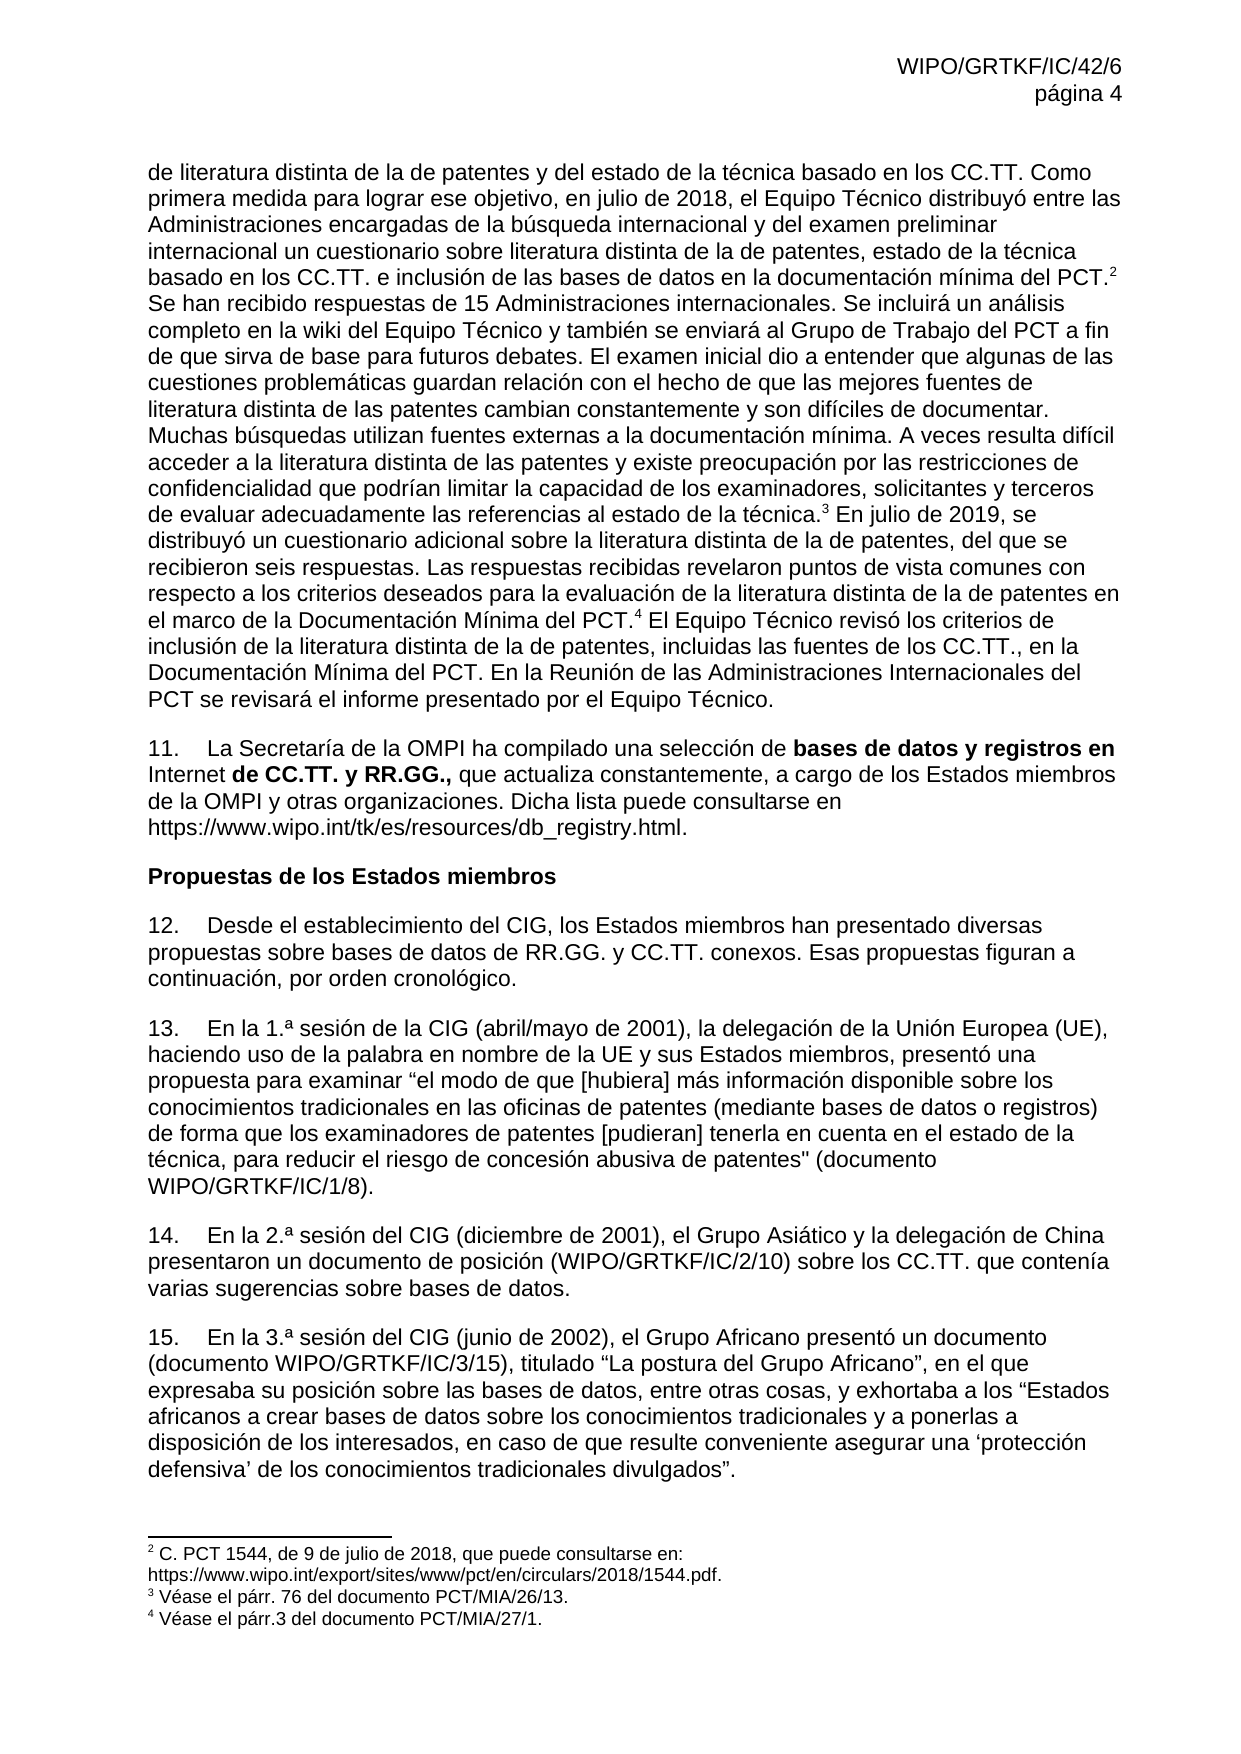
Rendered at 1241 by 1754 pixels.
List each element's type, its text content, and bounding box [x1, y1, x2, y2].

list En la 2.ª sesión del CIG (diciembre de 2001), el Grupo Asiático y la delegación de China presentaron un documento de posición (WIPO/GRTKF/IC/2/10) sobre los CC.TT. que contenía varias sugerencias sobre bases de datos. [148, 1222, 1122, 1301]
list La Secretaría de la OMPI ha compilado una selección de bases de datos y registros en Internet de CC.TT. y RR.GG., que actualiza constantemente, a cargo de los Estados miembros de la OMPI y otras organizaciones. Dicha lista puede consultarse en https://www.wipo.int/tk/es/resources/db_registry.html. [148, 735, 1122, 840]
text Propuestas de los Estados miembros [148, 863, 1122, 889]
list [148, 158, 1122, 712]
list Desde el establecimiento del CIG, los Estados miembros han presentado diversas propuestas sobre bases de datos de RR.GG. y CC.TT. conexos. Esas propuestas figuran a continuación, por orden cronológico. [148, 912, 1122, 992]
list En la 1.ª sesión de la CIG (abril/mayo de 2001), la delegación de la Unión Europea (UE), haciendo uso de la palabra en nombre de la UE y sus Estados miembros, presentó una propuesta para examinar “el modo de que [hubiera] más información disponible sobre los conocimientos tradicionales en las oficinas de patentes (mediante bases de datos o registros) de forma que los examinadores de patentes [pudieran] tenerla en cuenta en el estado de la técnica, para reducir el riesgo de concesión abusiva de patentes" (documento WIPO/GRTKF/IC/1/8). [148, 1014, 1122, 1199]
list En la 3.ª sesión del CIG (junio de 2002), el Grupo Africano presentó un documento (documento WIPO/GRTKF/IC/3/15), titulado “La postura del Grupo Africano”, en el que expresaba su posición sobre las bases de datos, entre otras cosas, y exhortaba a los “Estados africanos a crear bases de datos sobre los conocimientos tradicionales y a ponerlas a disposición de los interesados, en caso de que resulte conveniente asegurar una ‘protección defensiva’ de los conocimientos tradicionales divulgados”. [148, 1324, 1122, 1482]
